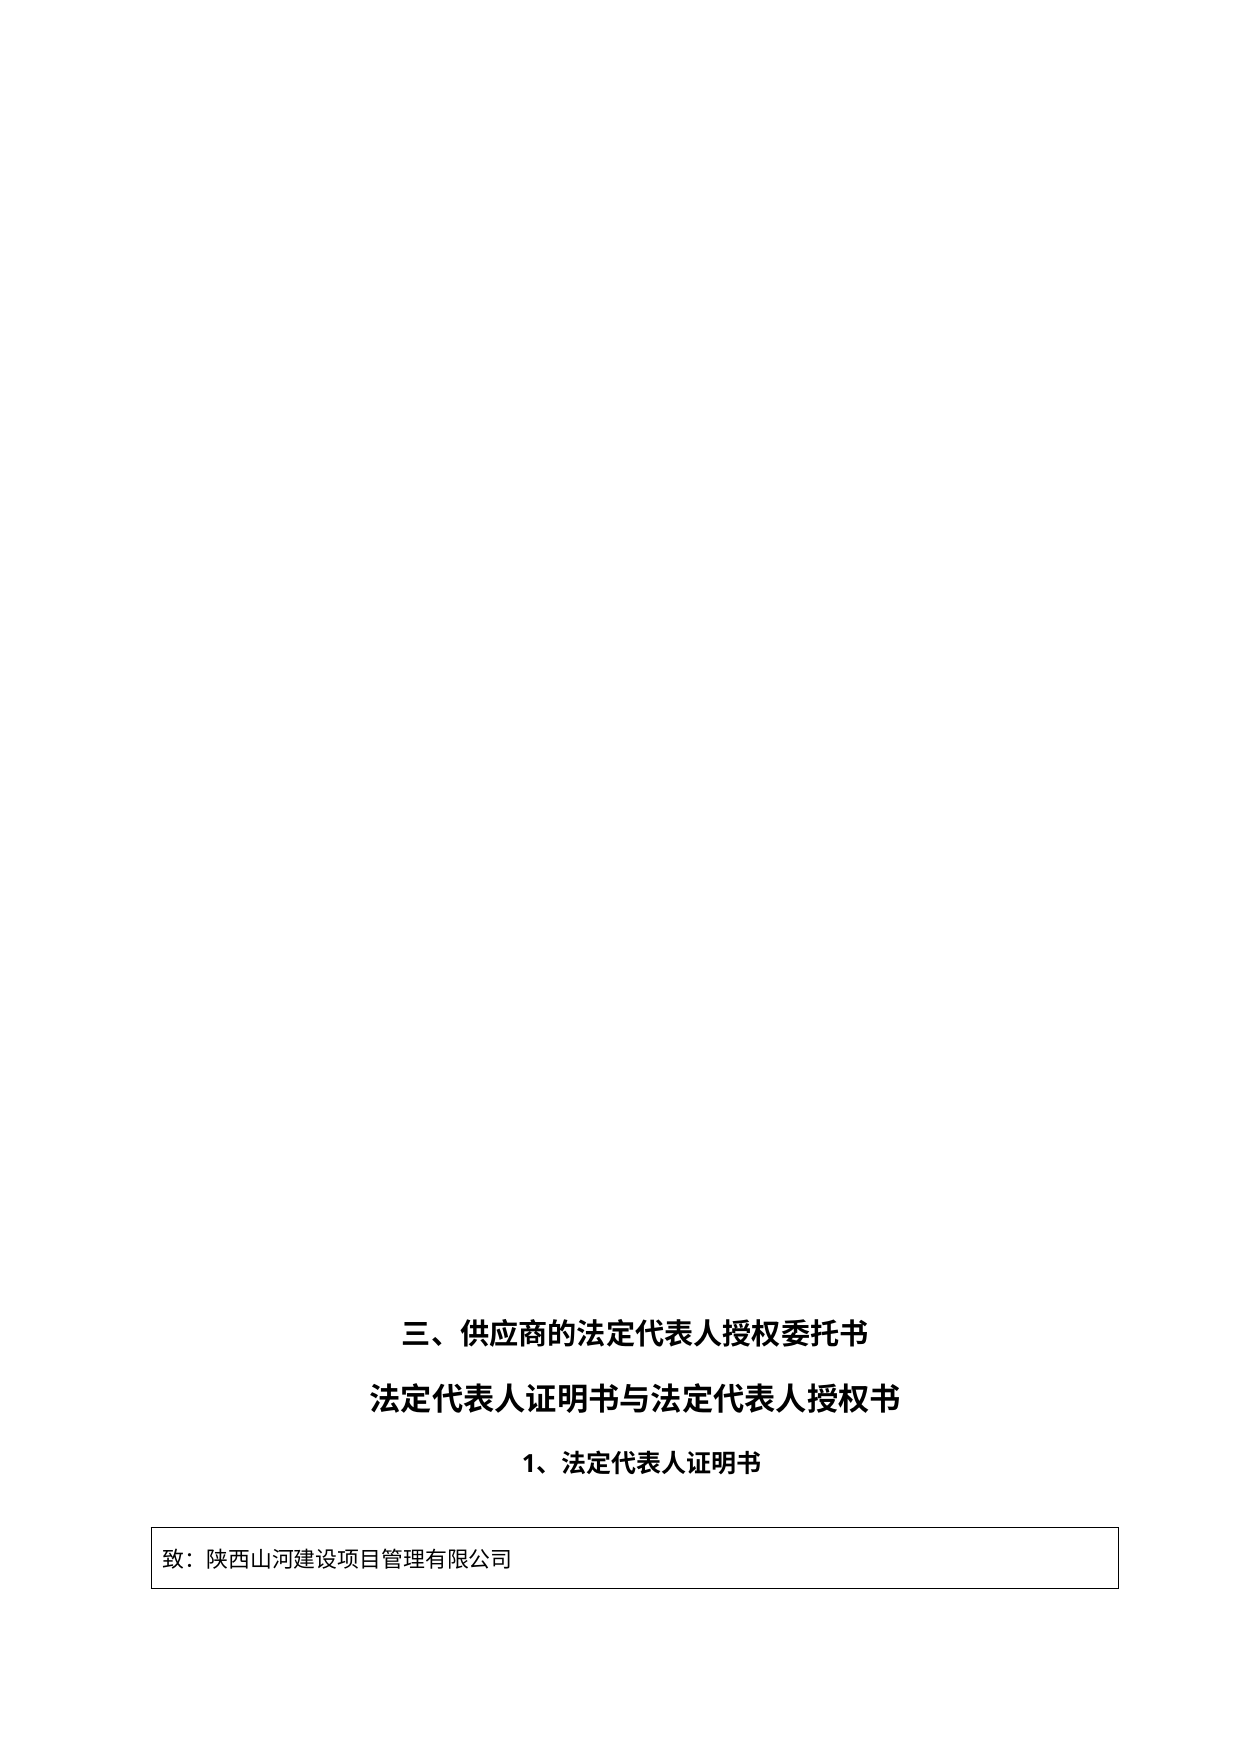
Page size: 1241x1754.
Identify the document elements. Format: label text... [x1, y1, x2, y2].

table_header 致：陕西山河建设项目管理有限公司 [152, 1528, 1118, 1588]
text 法定代表人证明书与法定代表人授权书 [142, 1364, 1128, 1429]
text 三、供应商的法定代表人授权委托书 [142, 1299, 1128, 1364]
text 1、法定代表人证明书 [142, 1429, 1128, 1494]
